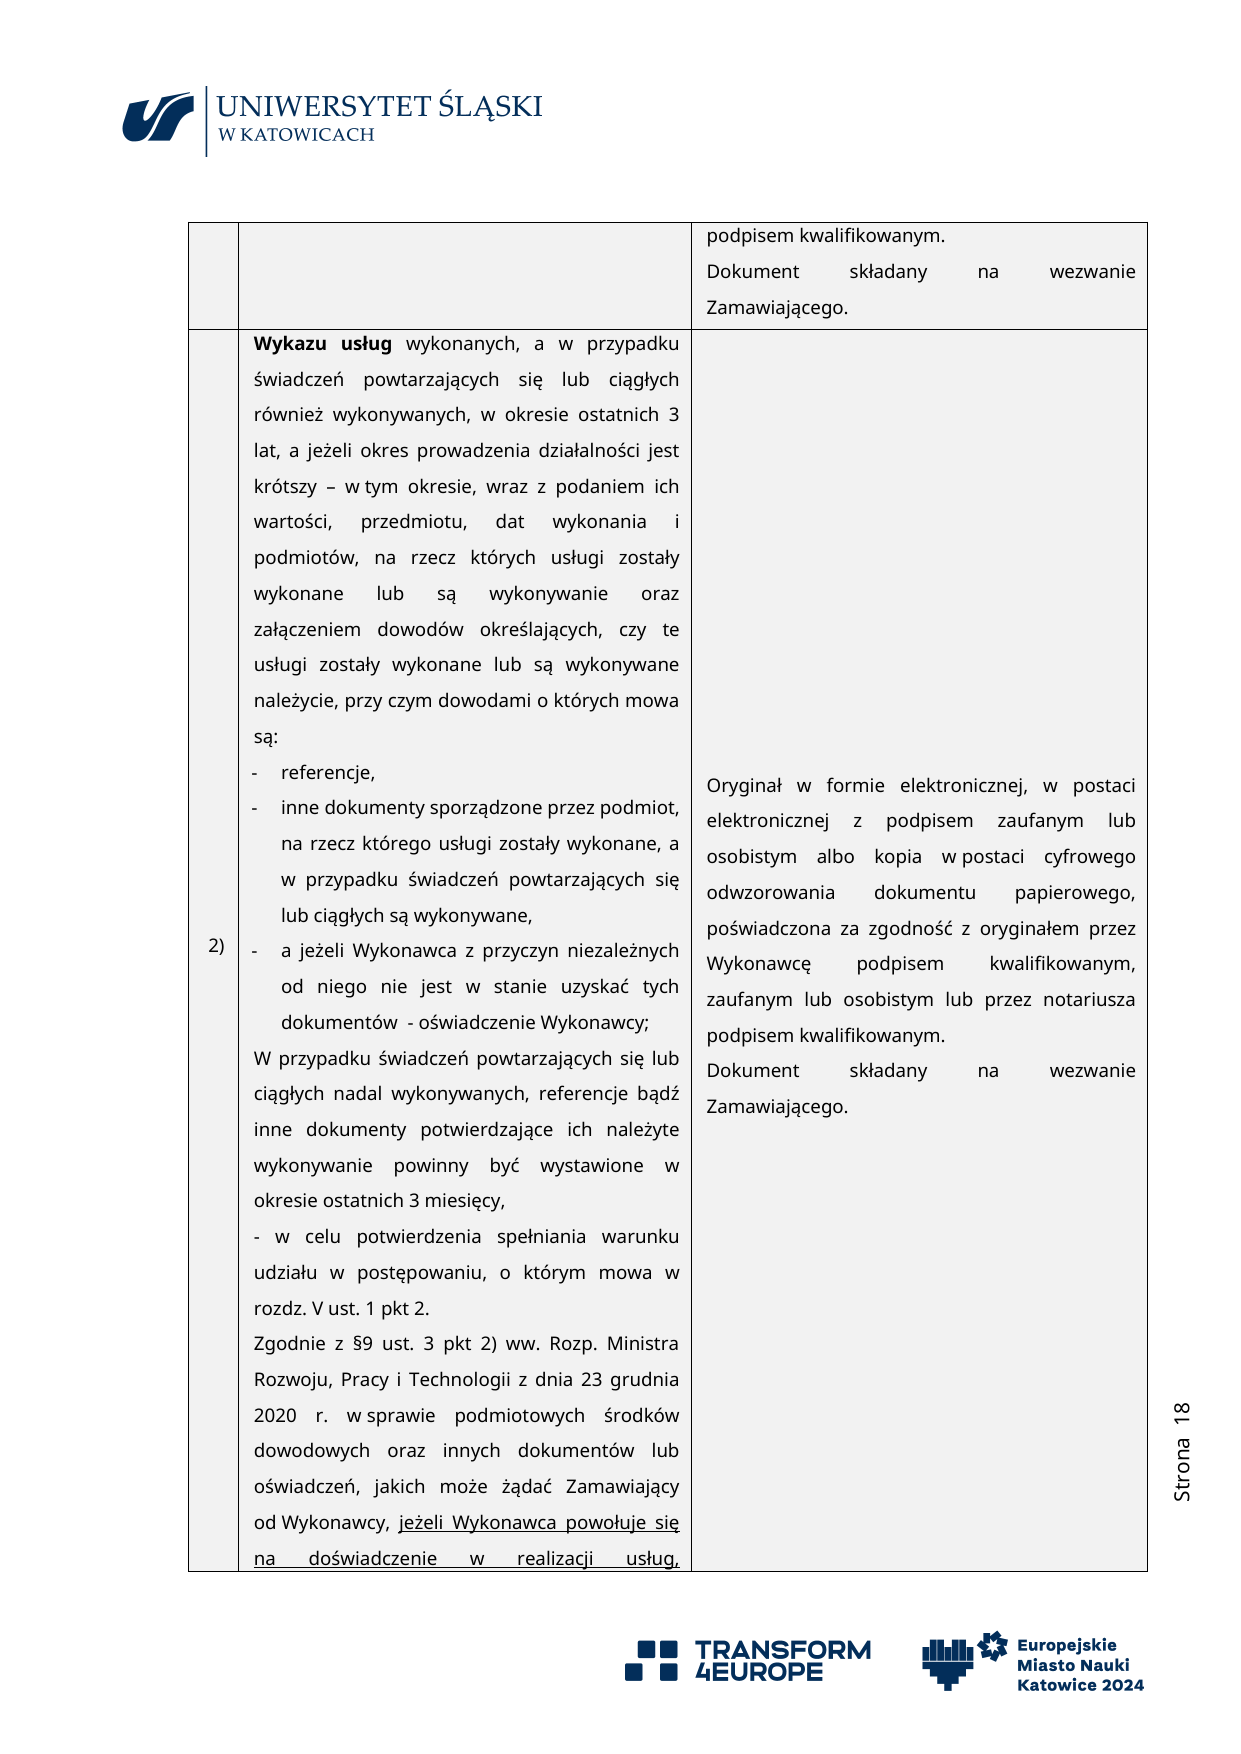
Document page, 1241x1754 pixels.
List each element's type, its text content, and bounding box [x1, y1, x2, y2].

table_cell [239, 330, 691, 1571]
table_cell 1) [189, 223, 238, 329]
table_cell 2) [189, 330, 238, 1571]
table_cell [239, 223, 691, 329]
picture [4, 0, 1241, 1752]
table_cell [692, 223, 1147, 329]
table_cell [692, 330, 1147, 1571]
